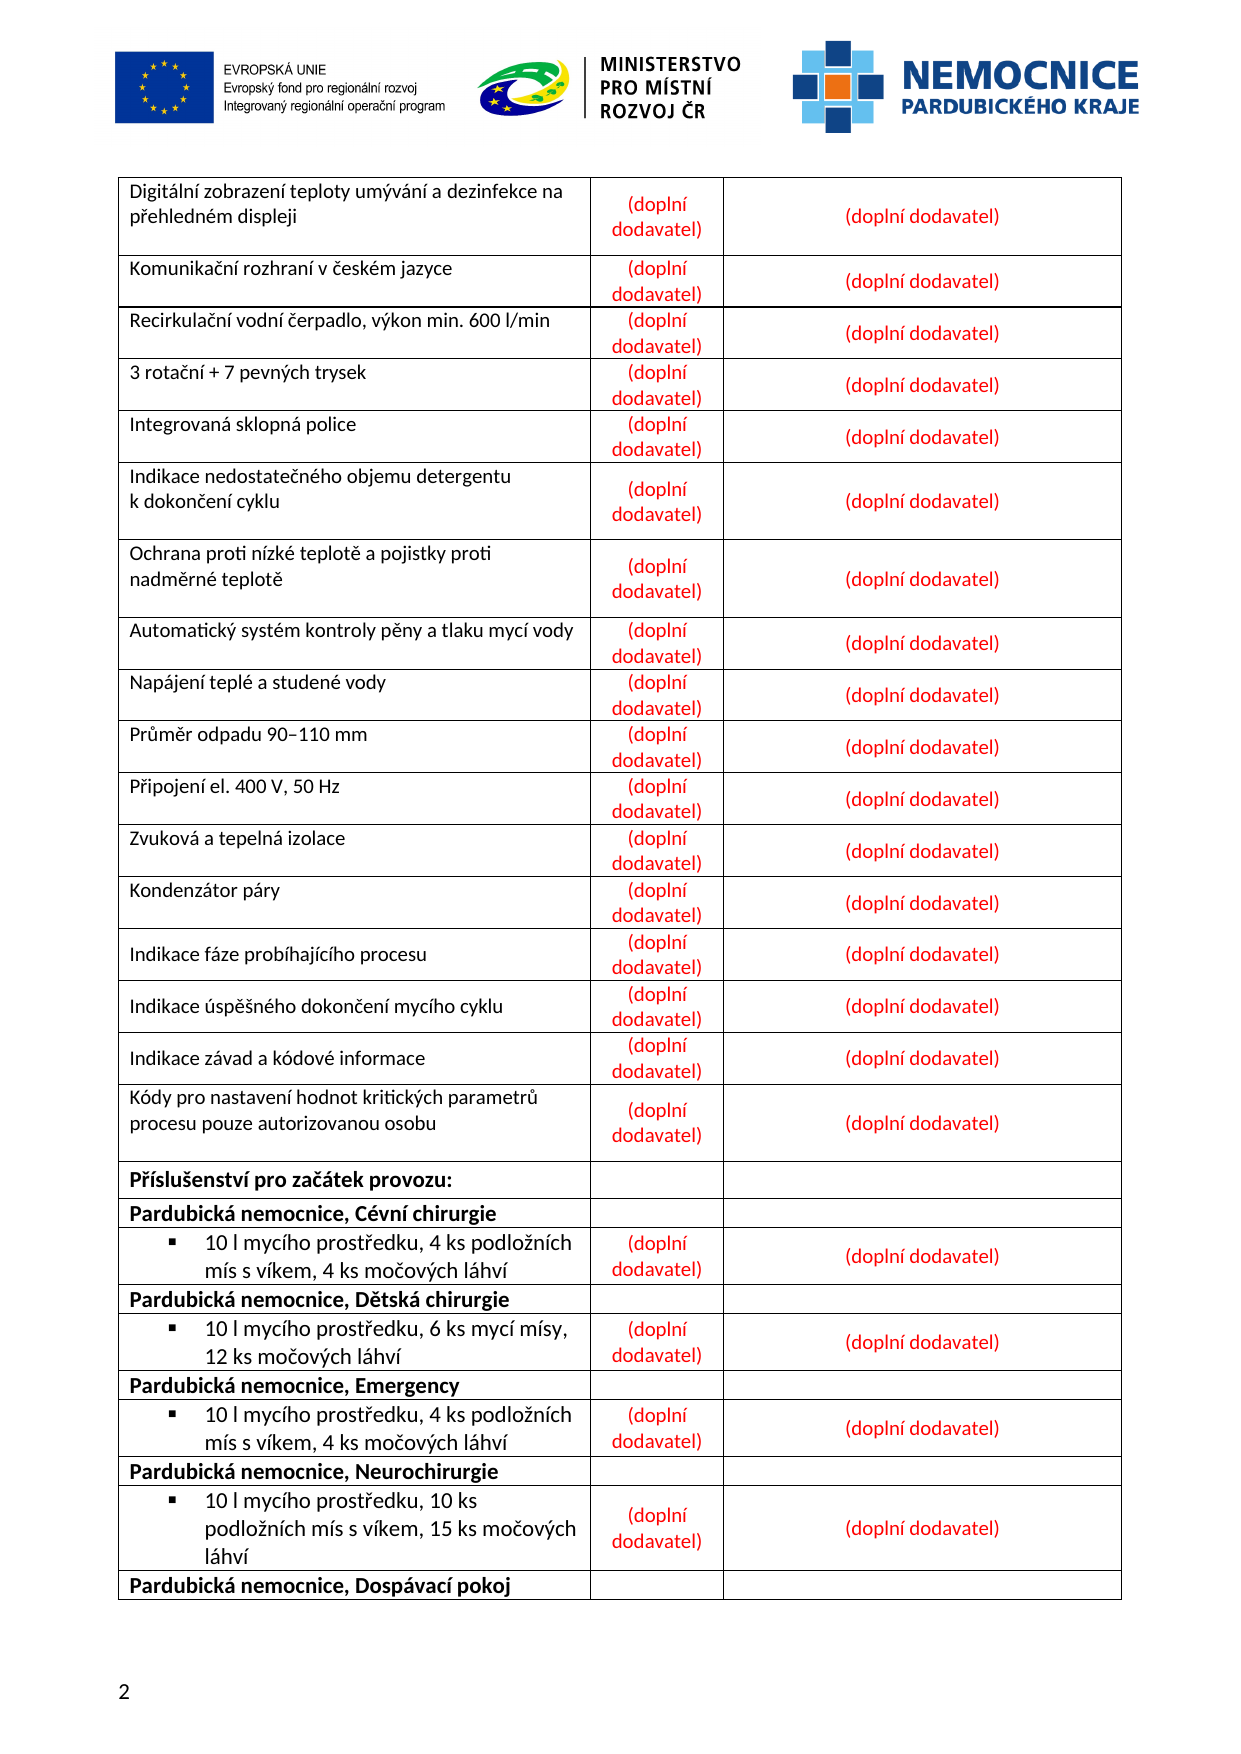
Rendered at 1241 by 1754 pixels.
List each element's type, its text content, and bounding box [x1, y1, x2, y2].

table_cell (doplní dodavatel) [591, 359, 723, 410]
table_cell Automatický systém kontroly pěny a tlaku mycí vody [119, 618, 590, 668]
table_cell Pardubická nemocnice, Dospávací pokoj [119, 1571, 590, 1599]
table_cell Indikace nedostatečného objemu detergentu k dokončení cyklu [119, 463, 590, 539]
table_cell Pardubická nemocnice, Dětská chirurgie [119, 1285, 590, 1313]
table_cell 10 l mycího prostředku, 6 ks mycí mísy, 12 ks močových láhví [119, 1314, 590, 1370]
table_cell (doplní dodavatel) [724, 411, 1121, 462]
table_cell (doplní dodavatel) [591, 721, 723, 772]
picture [791, 39, 1139, 134]
table_cell Komunikační rozhraní v českém jazyce [119, 256, 590, 306]
table_cell (doplní dodavatel) [724, 981, 1121, 1032]
table_cell (doplní dodavatel) [724, 929, 1121, 980]
table_cell Recirkulační vodní čerpadlo, výkon min. 600 l/min [119, 308, 590, 358]
table_cell (doplní dodavatel) [724, 256, 1121, 306]
table_cell Kódy pro nastavení hodnot kritických parametrů procesu pouze autorizovanou osobu [119, 1085, 590, 1161]
table_cell 10 l mycího prostředku, 4 ks podložních mís s víkem, 4 ks močových láhví [119, 1400, 590, 1456]
table_cell [591, 1162, 723, 1198]
table_cell (doplní dodavatel) [724, 463, 1121, 539]
table_cell (doplní dodavatel) [724, 359, 1121, 410]
table_cell (doplní dodavatel) [591, 825, 723, 876]
table_cell [724, 1571, 1121, 1599]
table_cell (doplní dodavatel) [591, 1228, 723, 1284]
table_cell (doplní dodavatel) [591, 1486, 723, 1570]
table_cell [724, 1162, 1121, 1198]
table_cell [724, 1285, 1121, 1313]
table_cell (doplní dodavatel) [591, 929, 723, 980]
table_cell (doplní dodavatel) [591, 1085, 723, 1161]
table_cell (doplní dodavatel) [591, 178, 723, 254]
picture [93, 27, 762, 147]
table_cell (doplní dodavatel) [724, 618, 1121, 668]
table_cell (doplní dodavatel) [724, 1314, 1121, 1370]
table_cell 10 l mycího prostředku, 10 ks podložních mís s víkem, 15 ks močových láhví [119, 1486, 590, 1570]
table_cell Zvuková a tepelná izolace [119, 825, 590, 876]
table_cell [724, 1199, 1121, 1227]
table_cell (doplní dodavatel) [724, 1486, 1121, 1570]
table_cell [591, 1571, 723, 1599]
table_cell 3 rotační + 7 pevných trysek [119, 359, 590, 410]
table_cell (doplní dodavatel) [724, 670, 1121, 720]
table_cell (doplní dodavatel) [724, 1228, 1121, 1284]
table_cell (doplní dodavatel) [591, 981, 723, 1032]
table_cell Pardubická nemocnice, Neurochirurgie [119, 1457, 590, 1485]
table_cell Indikace závad a kódové informace [119, 1033, 590, 1083]
table_cell (doplní dodavatel) [591, 540, 723, 617]
table_cell (doplní dodavatel) [591, 411, 723, 462]
table_cell Kondenzátor páry [119, 877, 590, 928]
table_cell [591, 1457, 723, 1485]
table_cell (doplní dodavatel) [724, 1400, 1121, 1456]
table_cell (doplní dodavatel) [724, 877, 1121, 928]
table_cell [591, 1371, 723, 1399]
table_cell (doplní dodavatel) [724, 721, 1121, 772]
table_cell Integrovaná sklopná police [119, 411, 590, 462]
table_cell (doplní dodavatel) [724, 825, 1121, 876]
table_cell (doplní dodavatel) [591, 670, 723, 720]
table_cell Pardubická nemocnice, Emergency [119, 1371, 590, 1399]
table_cell (doplní dodavatel) [591, 256, 723, 306]
table_cell (doplní dodavatel) [591, 618, 723, 668]
table_cell Příslušenství pro začátek provozu: [119, 1162, 590, 1198]
table_cell (doplní dodavatel) [591, 1033, 723, 1083]
table_cell [724, 1371, 1121, 1399]
table_cell (doplní dodavatel) [591, 773, 723, 824]
table_cell [591, 1285, 723, 1313]
table_cell Průměr odpadu 90–110 mm [119, 721, 590, 772]
table_cell Pardubická nemocnice, Cévní chirurgie [119, 1199, 590, 1227]
table_cell Připojení el. 400 V, 50 Hz [119, 773, 590, 824]
table_cell (doplní dodavatel) [724, 540, 1121, 617]
table_cell (doplní dodavatel) [724, 1085, 1121, 1161]
table_cell (doplní dodavatel) [591, 877, 723, 928]
table_cell (doplní dodavatel) [724, 308, 1121, 358]
table_cell Indikace fáze probíhajícího procesu [119, 929, 590, 980]
table_cell Ochrana proti nízké teplotě a pojistky proti nadměrné teplotě [119, 540, 590, 617]
table_cell (doplní dodavatel) [591, 1314, 723, 1370]
table_cell (doplní dodavatel) [724, 178, 1121, 254]
table_cell 10 l mycího prostředku, 4 ks podložních mís s víkem, 4 ks močových láhví [119, 1228, 590, 1284]
table_cell (doplní dodavatel) [591, 463, 723, 539]
table_cell (doplní dodavatel) [724, 773, 1121, 824]
table_cell (doplní dodavatel) [724, 1033, 1121, 1083]
table_cell [591, 1199, 723, 1227]
table_cell [724, 1457, 1121, 1485]
table_cell Napájení teplé a studené vody [119, 670, 590, 720]
table_cell (doplní dodavatel) [591, 1400, 723, 1456]
table_cell (doplní dodavatel) [591, 308, 723, 358]
table_cell Digitální zobrazení teploty umývání a dezinfekce na přehledném displeji [119, 178, 590, 254]
table_cell Indikace úspěšného dokončení mycího cyklu [119, 981, 590, 1032]
